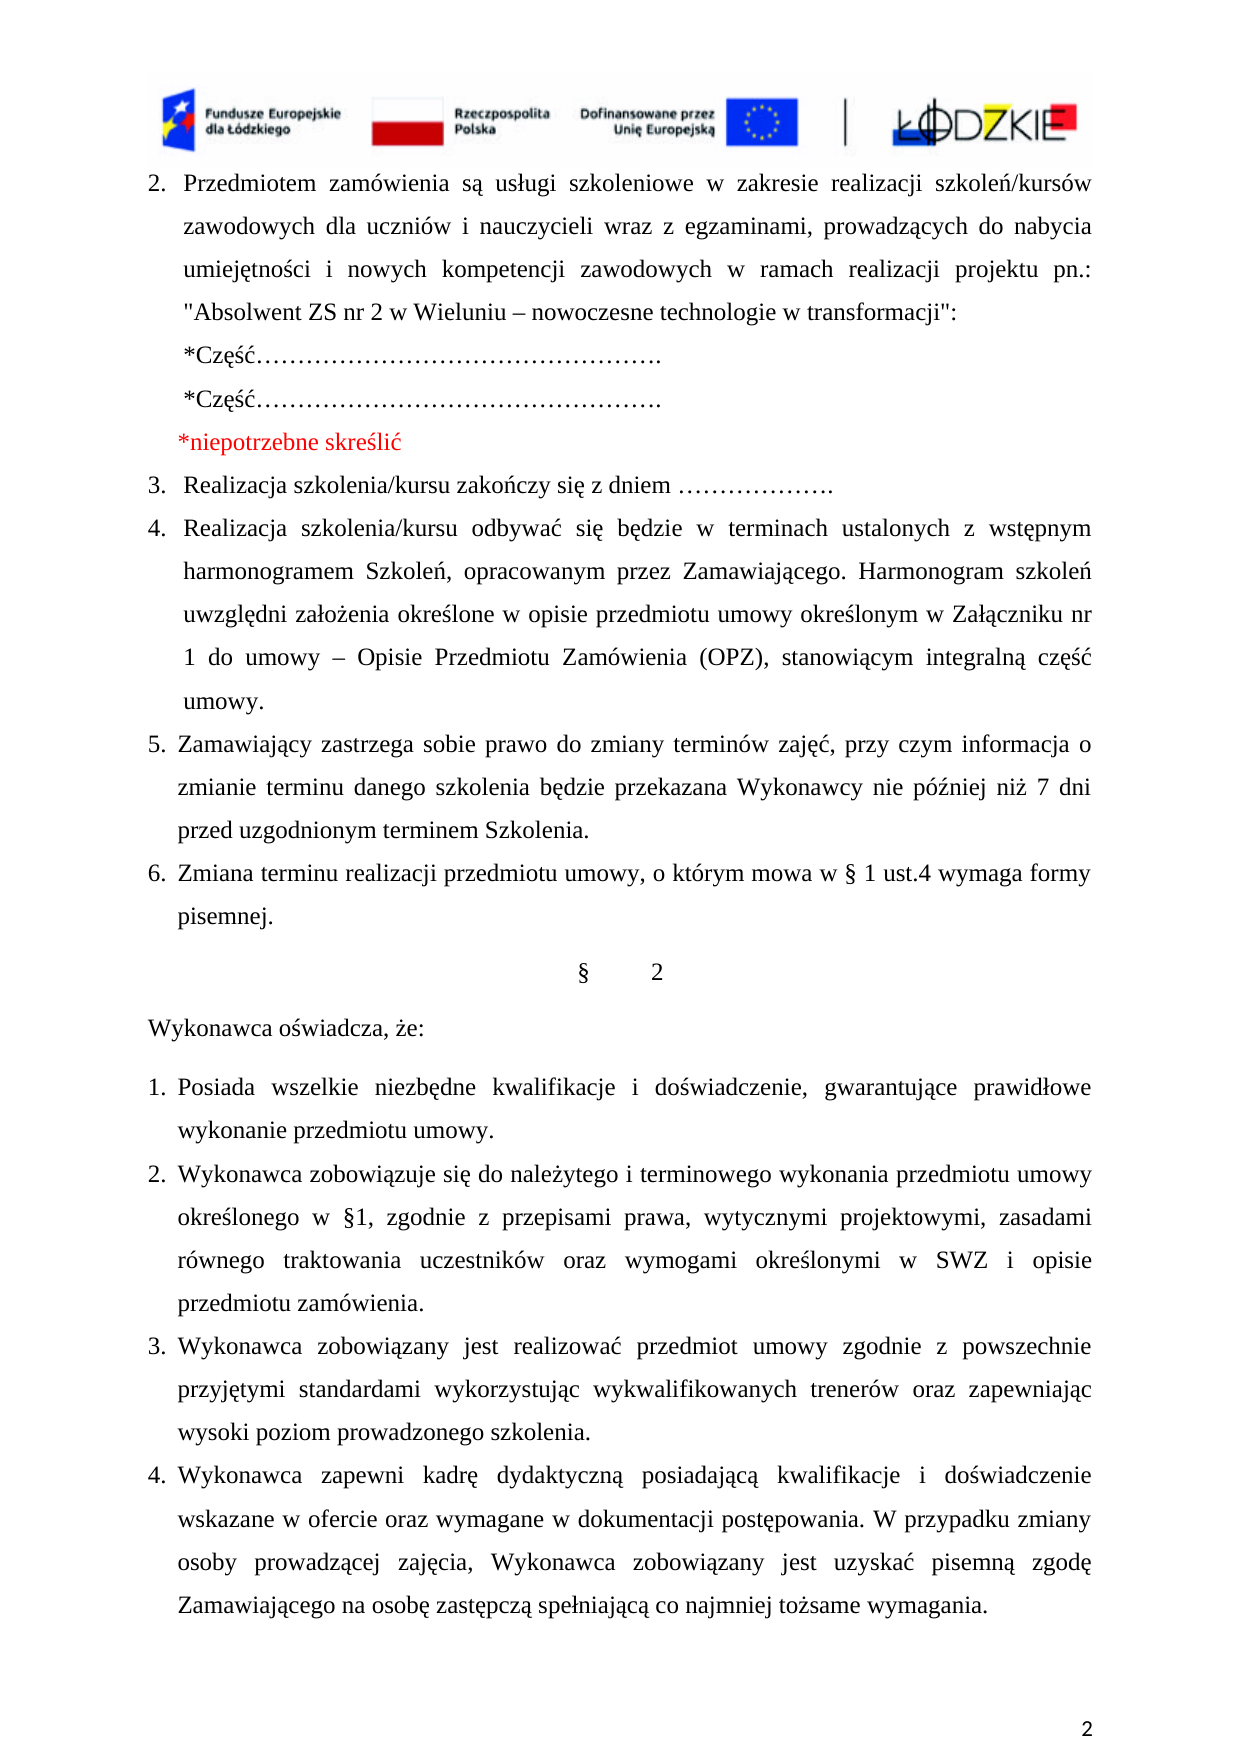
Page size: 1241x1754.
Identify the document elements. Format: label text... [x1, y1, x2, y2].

text Wykonawca oświadcza, że: [148, 1013, 1092, 1041]
list Wykonawca zobowiązuje się do należytego i terminowego wykonania przedmiotu umowy określonego w §1, zgodnie z przepisami prawa, wytycznymi projektowymi, zasadami równego traktowania uczestników oraz wymogami określonymi w SWZ i opisie przedmiotu zamówienia. [148, 1159, 1092, 1317]
list Realizacja szkolenia/kursu zakończy się z dniem ………………. [148, 470, 1092, 499]
list Posiada wszelkie niezbędne kwalifikacje i doświadczenie, gwarantujące prawidłowe wykonanie przedmiotu umowy. [148, 1072, 1092, 1144]
list Przedmiotem zamówienia są usługi szkoleniowe w zakresie realizacji szkoleń/kursów zawodowych dla uczniów i nauczycieli wraz z egzaminami, prowadzących do nabycia umiejętności i nowych kompetencji zawodowych w ramach realizacji projektu pn.: "Absolwent ZS nr 2 w Wieluniu – nowoczesne technologie w transformacji": *Część…………………………………………. [148, 168, 1092, 369]
picture [147, 73, 1093, 168]
list Zamawiający zastrzega sobie prawo do zmiany terminów zajęć, przy czym informacja o zmianie terminu danego szkolenia będzie przekazana Wykonawcy nie później niż 7 dni przed uzgodnionym terminem Szkolenia. [148, 729, 1092, 844]
list Realizacja szkolenia/kursu odbywać się będzie w terminach ustalonych z wstępnym harmonogramem Szkoleń, opracowanym przez Zamawiającego. Harmonogram szkoleń uwzględni założenia określone w opisie przedmiotu umowy określonym w Załączniku nr 1 do umowy – Opisie Przedmiotu Zamówienia (OPZ), stanowiącym integralną część umowy. [148, 513, 1092, 714]
list Wykonawca zapewni kadrę dydaktyczną posiadającą kwalifikacje i doświadczenie wskazane w ofercie oraz wymagane w dokumentacji postępowania. W przypadku zmiany osoby prowadzącej zajęcia, Wykonawca zobowiązany jest uzyskać pisemną zgodę Zamawiającego na osobę zastępczą spełniającą co najmniej tożsame wymagania. [148, 1461, 1092, 1619]
list Zmiana terminu realizacji przedmiotu umowy, o którym mowa w § 1 ust.4 wymaga formy pisemnej. [148, 858, 1092, 930]
text 2 [148, 957, 1092, 986]
text *niepotrzebne skreślić [177, 427, 1092, 456]
text *Część…………………………………………. [183, 384, 1092, 412]
list Wykonawca zobowiązany jest realizować przedmiot umowy zgodnie z powszechnie przyjętymi standardami wykorzystując wykwalifikowanych trenerów oraz zapewniając wysoki poziom prowadzonego szkolenia. [148, 1331, 1092, 1446]
